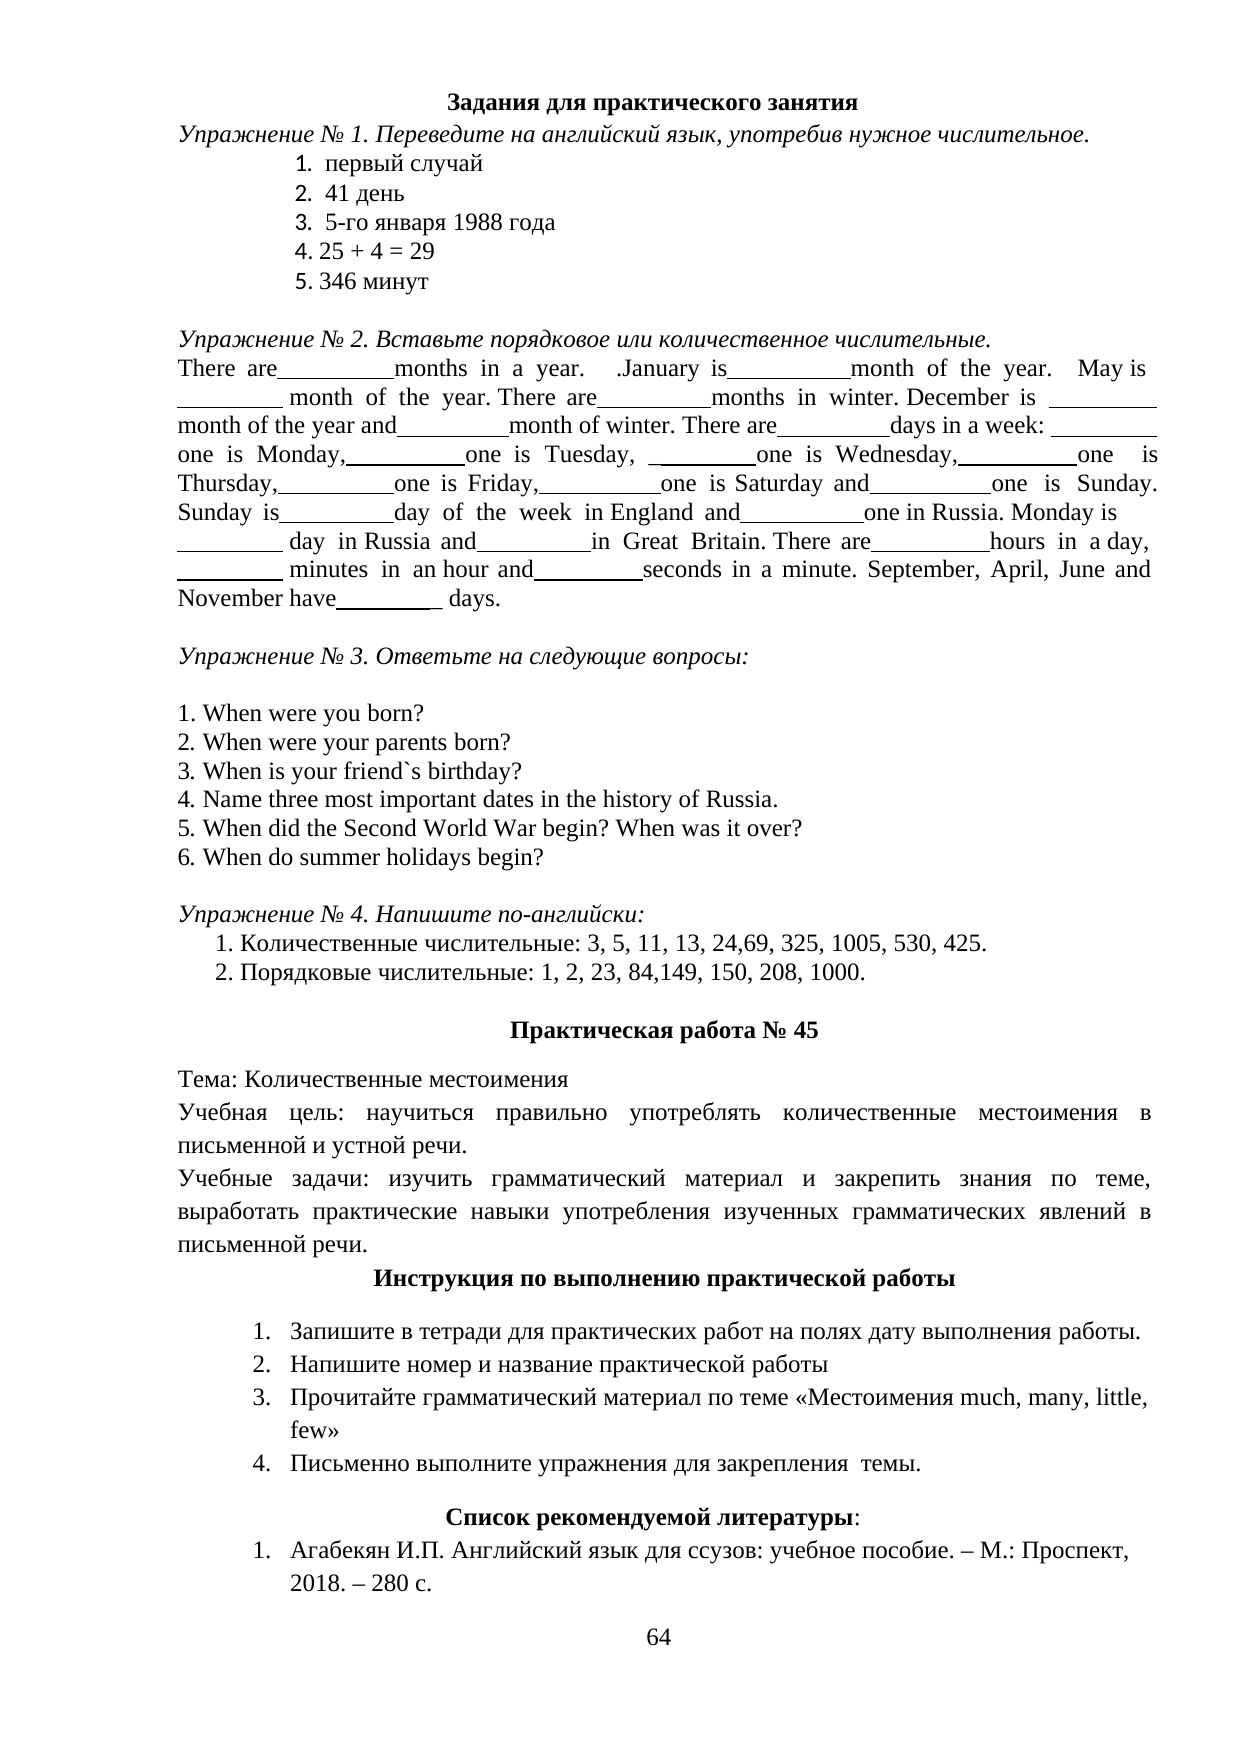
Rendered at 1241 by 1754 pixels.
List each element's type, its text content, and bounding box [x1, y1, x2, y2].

text Учебная цель: научиться правильно употреблять количественные местоимения в письменной и устной речи. [177, 1097, 1152, 1159]
text 4. 25 + 4 = 29 [294, 236, 1215, 265]
list Прочитайте грамматический материал по теме «Местоимения much, many, little, few» [252, 1382, 1149, 1444]
subtitle Задания для практического занятия [447, 87, 1215, 115]
text There are months in a year. .January is month of the year. May is [177, 353, 1215, 382]
list When is your friend`s birthday? [177, 756, 1215, 784]
list Напишите номер и название практической работы [252, 1349, 1215, 1378]
text 1. Количественные числительные: 3, 5, 11, 13, 24,69, 325, 1005, 530, 425. [215, 928, 1215, 957]
subtitle Практическая работа № 45 [337, 1015, 992, 1044]
text Тема: Количественные местоимения [178, 1064, 1215, 1093]
text Упражнение № 2. Вставьте порядковое или количественное числительные. [177, 324, 1215, 353]
list When did the Second World War begin? When was it over? [177, 813, 1215, 842]
text minutes in an hour and seconds in a minute. September, April, June and November have _ days. [177, 554, 1152, 612]
text day in Russia and in Great Britain. There are hours in a day, [177, 526, 1215, 554]
list 41 день [294, 178, 1215, 207]
list When do summer holidays begin? [177, 842, 1215, 871]
text Упражнение № 3. Ответьте на следующие вопросы: [177, 641, 1215, 669]
list Письменно выполните упражнения для закрепления темы. [252, 1448, 1215, 1477]
text Упражнение № 1. Переведите на английский язык, употребив нужное числительное. [177, 119, 1215, 148]
list 5-го января 1988 года [294, 207, 1215, 236]
text 5. 346 минут [294, 265, 1215, 295]
list When were you born? [177, 698, 1215, 727]
list Агабекян И.П. Английский язык для ссузов: учебное пособие. – М.: Проспект, 2018. – 280 с. [252, 1535, 1152, 1597]
text month of the year. There are months in winter. December is month of the year and month of winter. There are days in a week: one is Monday, one is Tuesday, _ one is Wednesday, one is Thursday, one is Friday, one is Saturday and one is Sunday. Sunday is day of the week in England and one in Russia. Monday is [177, 382, 1158, 526]
list первый случай [294, 148, 1215, 178]
text Учебные задачи: изучить грамматический материал и закрепить знания по теме, выработать практические навыки употребления изученных грамматических явлений в письменной речи. [177, 1163, 1152, 1258]
list When were your parents born? [177, 727, 1215, 756]
text 2. Порядковые числительные: 1, 2, 23, 84,149, 150, 208, 1000. [215, 957, 1215, 986]
list Name three most important dates in the history of Russia. [177, 784, 1215, 813]
list Запишите в тетради для практических работ на полях дату выполнения работы. [252, 1316, 1215, 1345]
subtitle Список рекомендуемой литературы: [445, 1502, 1215, 1531]
subtitle Инструкция по выполнению практической работы [189, 1263, 1140, 1291]
text Упражнение № 4. Напишите по-английски: [177, 899, 1215, 928]
